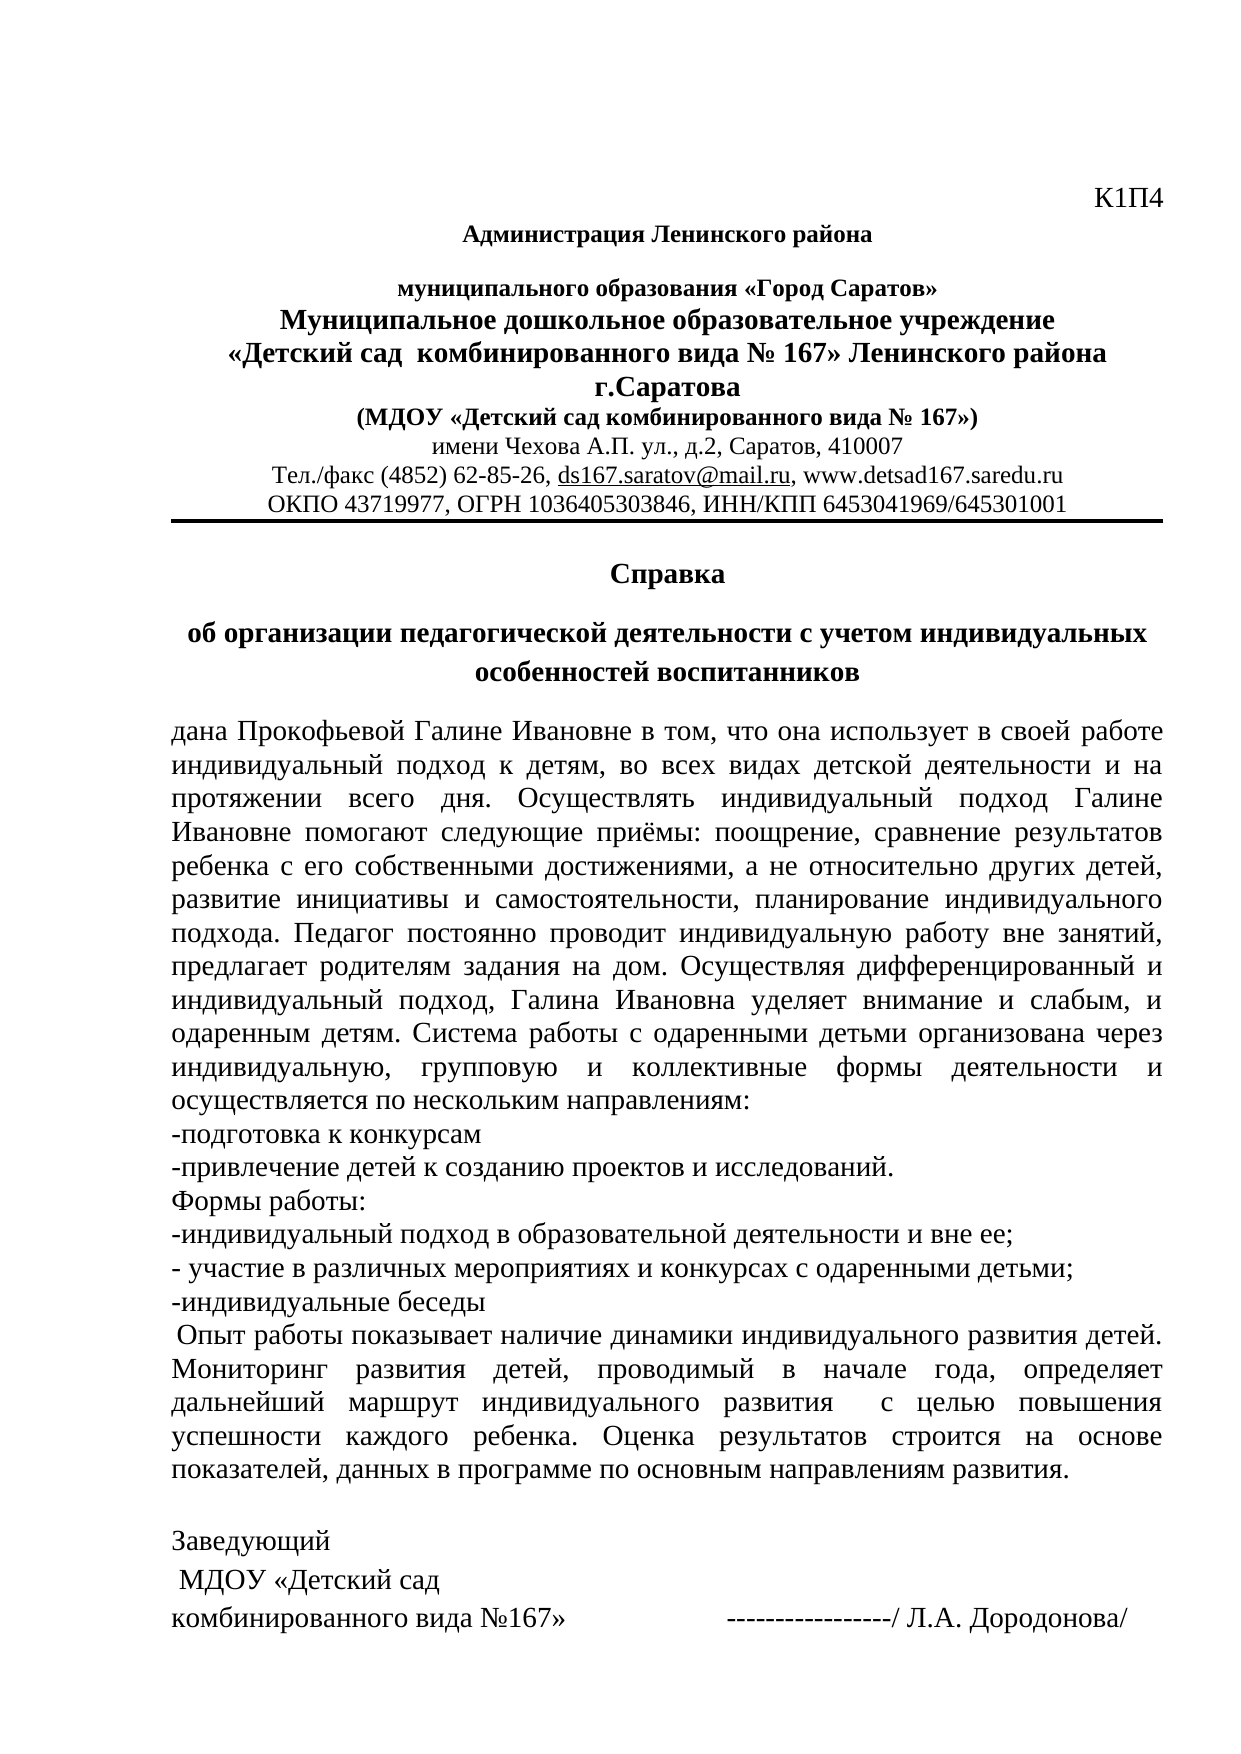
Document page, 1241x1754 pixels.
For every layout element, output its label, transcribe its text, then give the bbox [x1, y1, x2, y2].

text Опыт работы показывает наличие динамики индивидуального развития детей. Мониторинг развития детей, проводимый в начале года, определяет дальнейший маршрут индивидуального развития с целью повышения успешности каждого ребенка. Оценка результатов строится на основе показателей, данных в программе по основным направлениям развития. [171, 1317, 1163, 1485]
text об организации педагогической деятельности с учетом индивидуальных особенностей воспитанников [171, 616, 1163, 688]
text Администрация Ленинского района [171, 219, 1163, 248]
text -индивидуальные беседы [171, 1284, 1163, 1317]
text -подготовка к конкурсам [171, 1116, 1163, 1149]
text Заведующий [171, 1523, 1163, 1557]
text - участие в различных мероприятиях и конкурсах с одаренными детьми; [171, 1250, 1163, 1284]
text «Детский сад комбинированного вида № 167» Ленинского района г.Саратова [171, 335, 1163, 402]
text муниципального образования «Город Саратов» [171, 273, 1163, 302]
text Тел./факс (4852) 62-85-26, ds167.saratov@mail.ru, www.detsad167.saredu.ru [171, 460, 1163, 489]
text Муниципальное дошкольное образовательное учреждение [171, 302, 1163, 335]
text (МДОУ «Детский сад комбинированного вида № 167») [171, 402, 1163, 431]
text ОКПО 43719977, ОГРН 1036405303846, ИНН/КПП 6453041969/645301001 [171, 489, 1163, 519]
text МДОУ «Детский сад [171, 1562, 1163, 1596]
text комбинированного вида №167» -----------------/ Л.А. Дородонова/ [171, 1601, 1163, 1634]
text Справка [171, 556, 1163, 590]
text К1П4 [171, 181, 1163, 214]
text дана Прокофьевой Галине Ивановне в том, что она использует в своей работе индивидуальный подход к детям, во всех видах детской деятельности и на протяжении всего дня. Осуществлять индивидуальный подход Галине Ивановне помогают следующие приёмы: поощрение, сравнение результатов ребенка с его собственными достижениями, а не относительно других детей, развитие инициативы и самостоятельности, планирование индивидуального подхода. Педагог постоянно проводит индивидуальную работу вне занятий, предлагает родителям задания на дом. Осуществляя дифференцированный и индивидуальный подход, Галина Ивановна уделяет внимание и слабым, и одаренным детям. Система работы с одаренными детьми организована через индивидуальную, групповую и коллективные формы деятельности и осуществляется по нескольким направлениям: [171, 713, 1163, 1116]
text Формы работы: [171, 1183, 1163, 1217]
text -привлечение детей к созданию проектов и исследований. [171, 1149, 1163, 1183]
text имени Чехова А.П. ул., д.2, Саратов, 410007 [171, 431, 1163, 460]
text -индивидуальный подход в образовательной деятельности и вне ее; [171, 1217, 1163, 1250]
